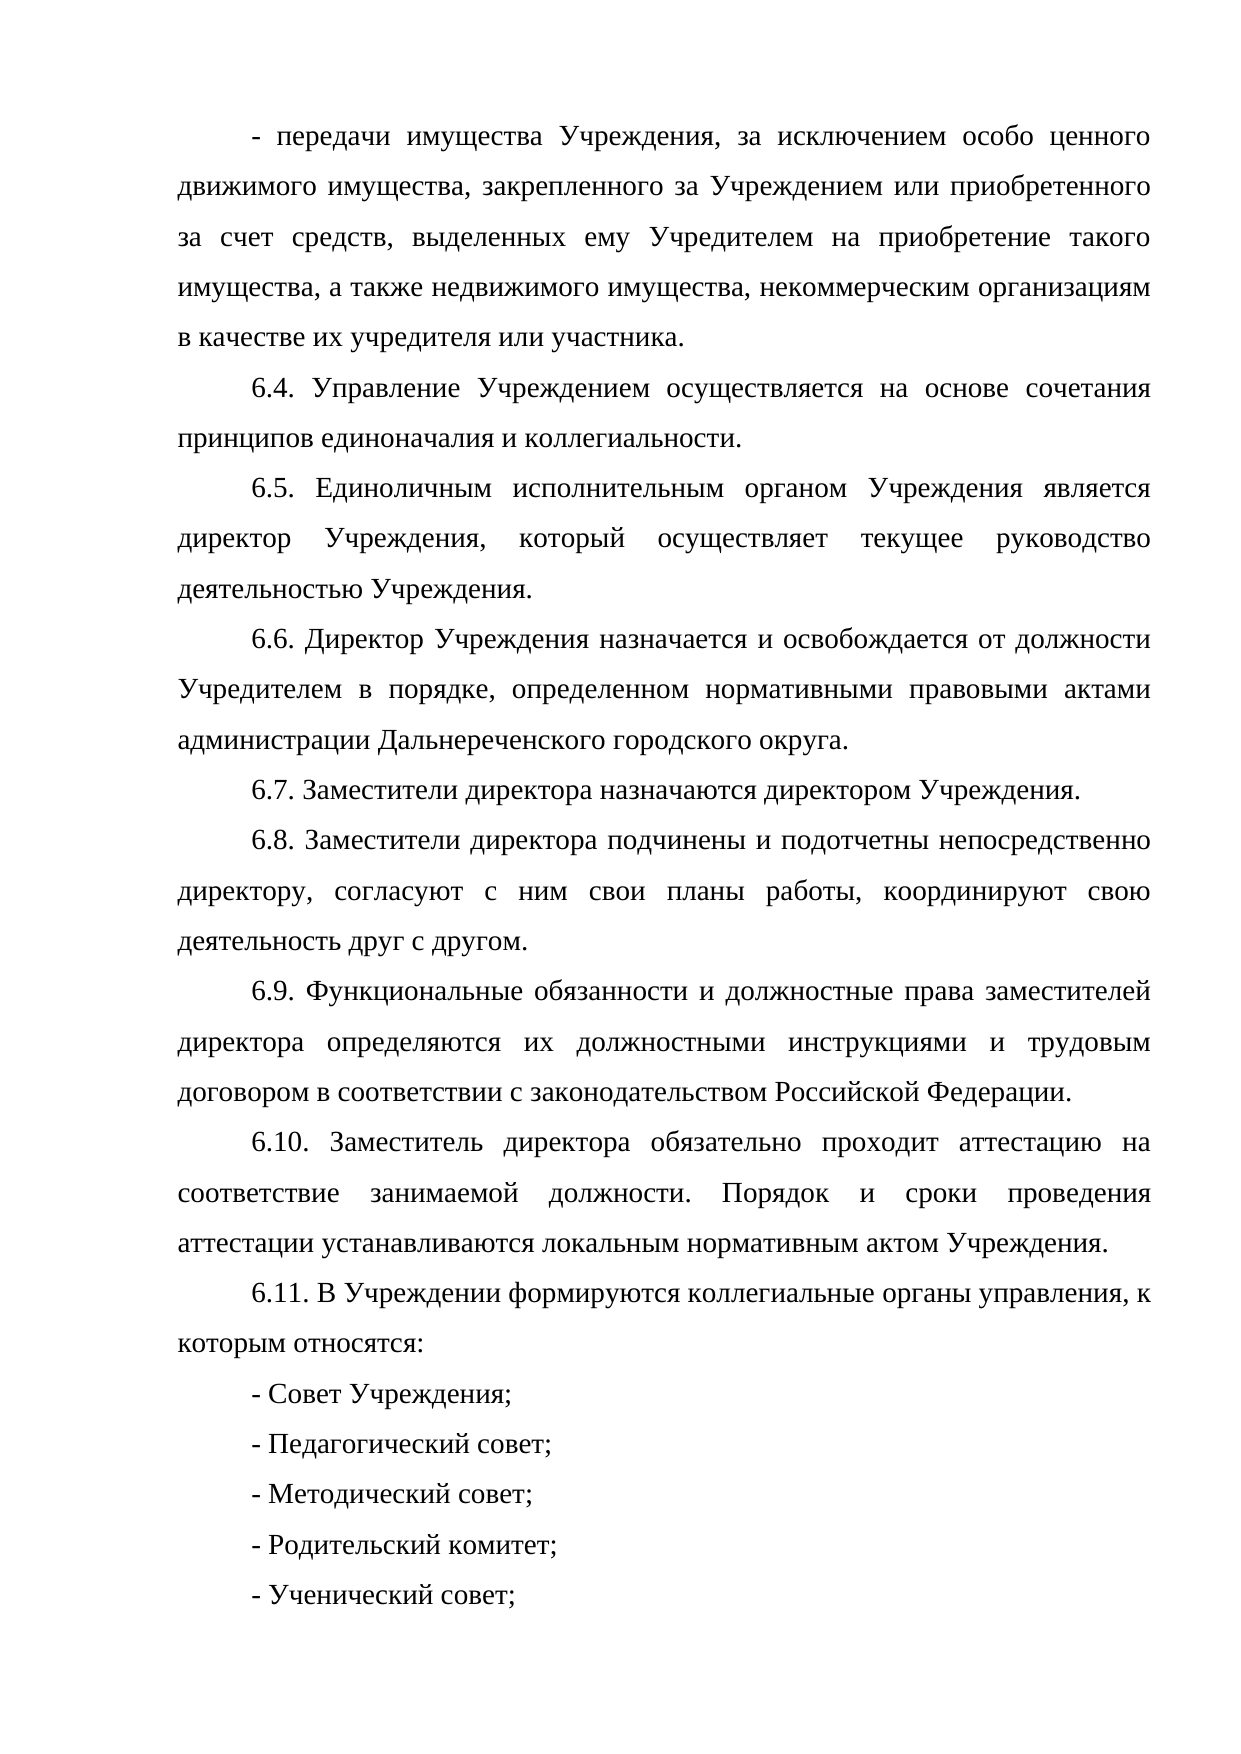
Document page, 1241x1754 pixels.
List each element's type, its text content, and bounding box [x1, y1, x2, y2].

list - передачи имущества Учреждения, за исключением особо ценного движимого имущества, закрепленного за Учреждением или приобретенного за счет средств, выделенных ему Учредителем на приобретение такого имущества, а также недвижимого имущества, некоммерческим организациям в качестве их учредителя или участника. [177, 118, 1152, 353]
text 6.4. Управление Учреждением осуществляется на основе сочетания принципов единоначалия и коллегиальности. [177, 370, 1152, 453]
list - Совет Учреждения; [177, 1376, 1152, 1409]
list - Родительский комитет; [177, 1527, 1152, 1560]
text 6.9. Функциональные обязанности и должностные права заместителей директора определяются их должностными инструкциями и трудовым договором в соответствии с законодательством Российской Федерации. [177, 973, 1152, 1108]
text 6.10. Заместитель директора обязательно проходит аттестацию на соответствие занимаемой должности. Порядок и сроки проведения аттестации устанавливаются локальным нормативным актом Учреждения. [177, 1124, 1152, 1258]
list - Педагогический совет; [177, 1426, 1152, 1460]
text 6.11. В Учреждении формируются коллегиальные органы управления, к которым относятся: [177, 1275, 1152, 1359]
text 6.8. Заместители директора подчинены и подотчетны непосредственно директору, согласуют с ним свои планы работы, координируют свою деятельность друг с другом. [177, 822, 1152, 957]
list - Ученический совет; [177, 1577, 1152, 1611]
list - Методический совет; [177, 1477, 1152, 1510]
text 6.6. Директор Учреждения назначается и освобождается от должности Учредителем в порядке, определенном нормативными правовыми актами администрации Дальнереченского городского округа. [177, 621, 1152, 755]
text 6.5. Единоличным исполнительным органом Учреждения является директор Учреждения, который осуществляет текущее руководство деятельностью Учреждения. [177, 470, 1152, 604]
text 6.7. Заместители директора назначаются директором Учреждения. [177, 772, 1152, 806]
